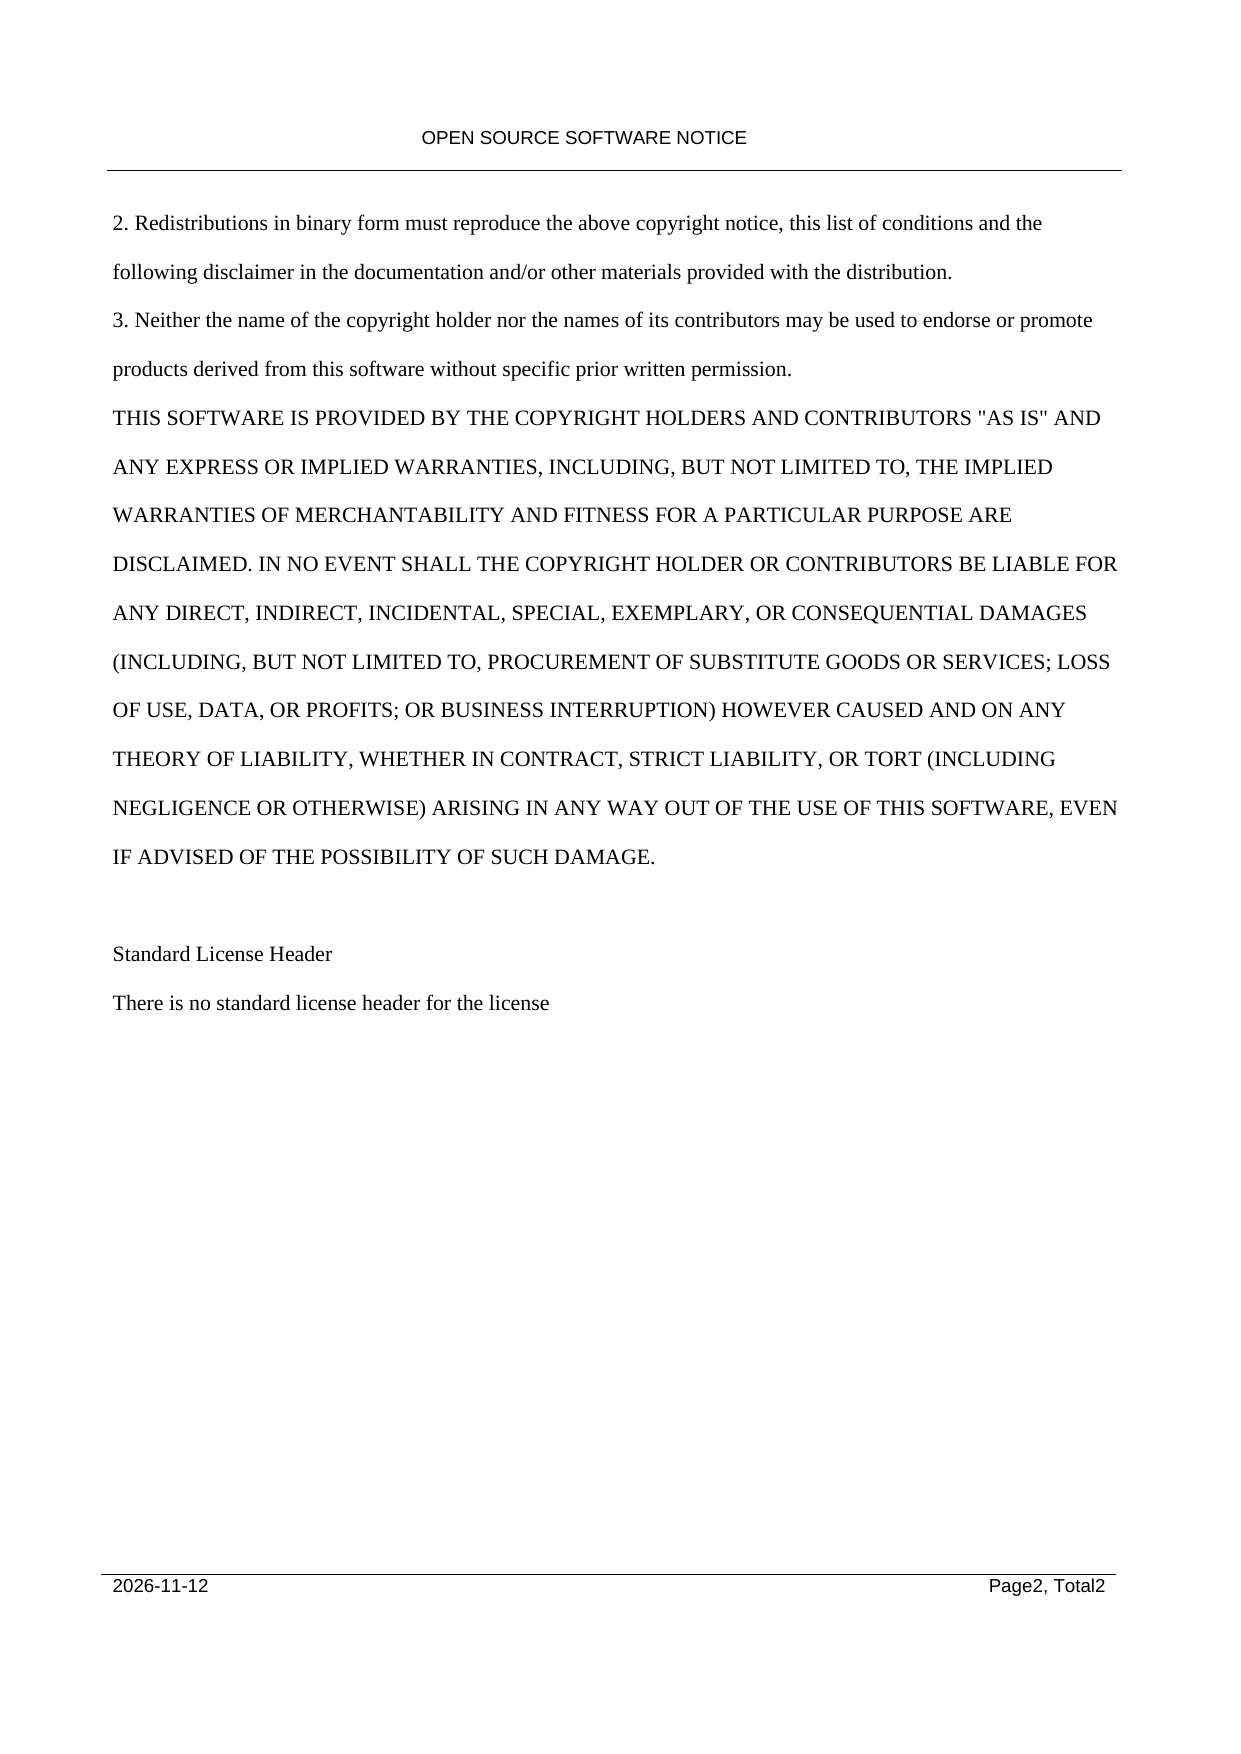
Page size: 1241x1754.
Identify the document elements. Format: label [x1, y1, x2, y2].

text [112, 206, 1128, 1019]
